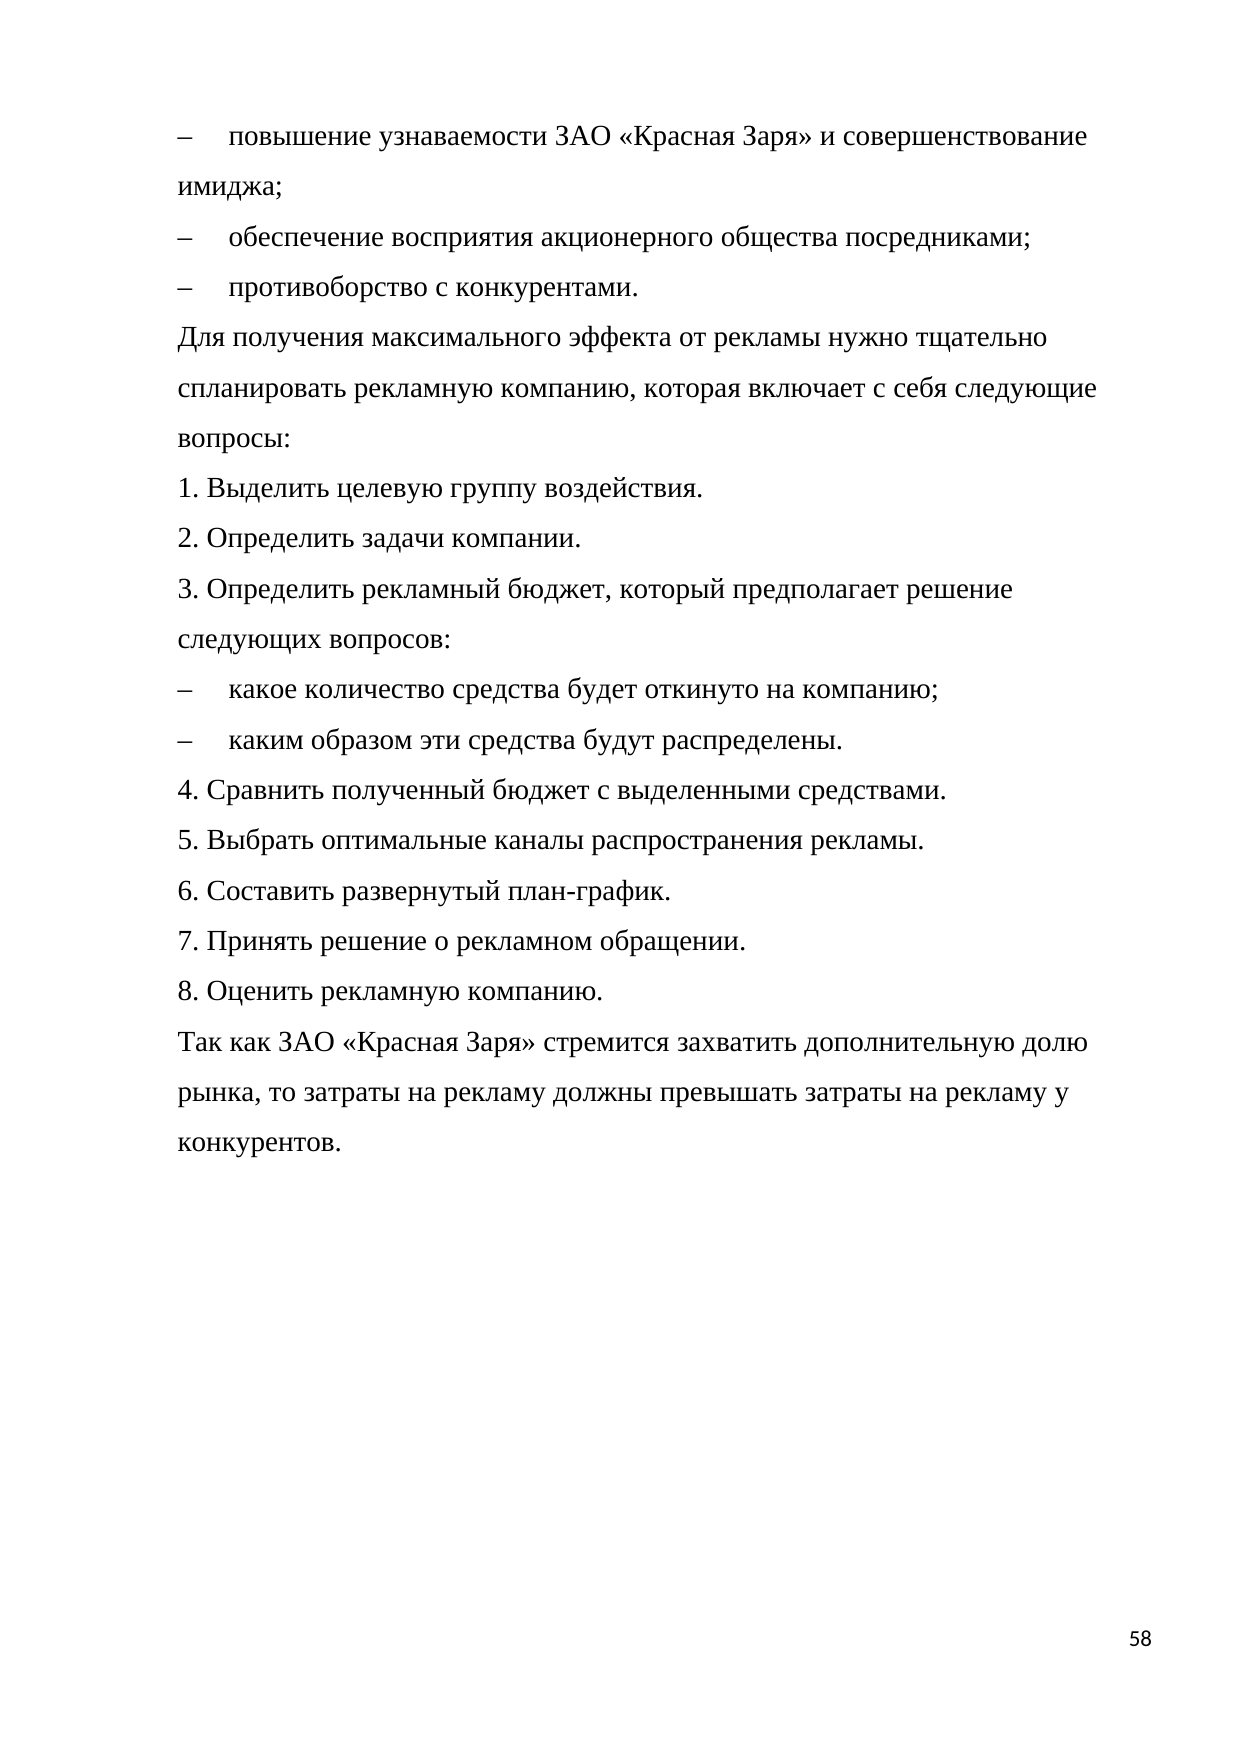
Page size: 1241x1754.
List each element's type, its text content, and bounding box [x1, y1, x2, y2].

text 3. Определить рекламный бюджет, который предполагает решение следующих вопросов: [177, 571, 1152, 655]
text 6. Составить развернутый план-график. [177, 873, 1152, 906]
text Для получения максимального эффекта от рекламы нужно тщательно спланировать рекламную компанию, которая включает с себя следующие вопросы: [177, 319, 1152, 453]
text – обеспечение восприятия акционерного общества посредниками; [177, 219, 1152, 252]
text 5. Выбрать оптимальные каналы распространения рекламы. [177, 822, 1152, 856]
text – какое количество средства будет откинуто на компанию; [177, 672, 1152, 705]
text 8. Оценить рекламную компанию. [177, 973, 1152, 1007]
text – противоборство с конкурентами. [177, 269, 1152, 303]
text 4. Сравнить полученный бюджет с выделенными средствами. [177, 772, 1152, 806]
text Так как ЗАО «Красная Заря» стремится захватить дополнительную долю рынка, то затраты на рекламу должны превышать затраты на рекламу у конкурентов. [177, 1024, 1152, 1158]
text 2. Определить задачи компании. [177, 521, 1152, 554]
text 1. Выделить целевую группу воздействия. [177, 470, 1152, 504]
text – повышение узнаваемости ЗАО «Красная Заря» и совершенствование имиджа; [177, 118, 1152, 202]
text – каким образом эти средства будут распределены. [177, 722, 1152, 755]
text 7. Принять решение о рекламном обращении. [177, 923, 1152, 957]
